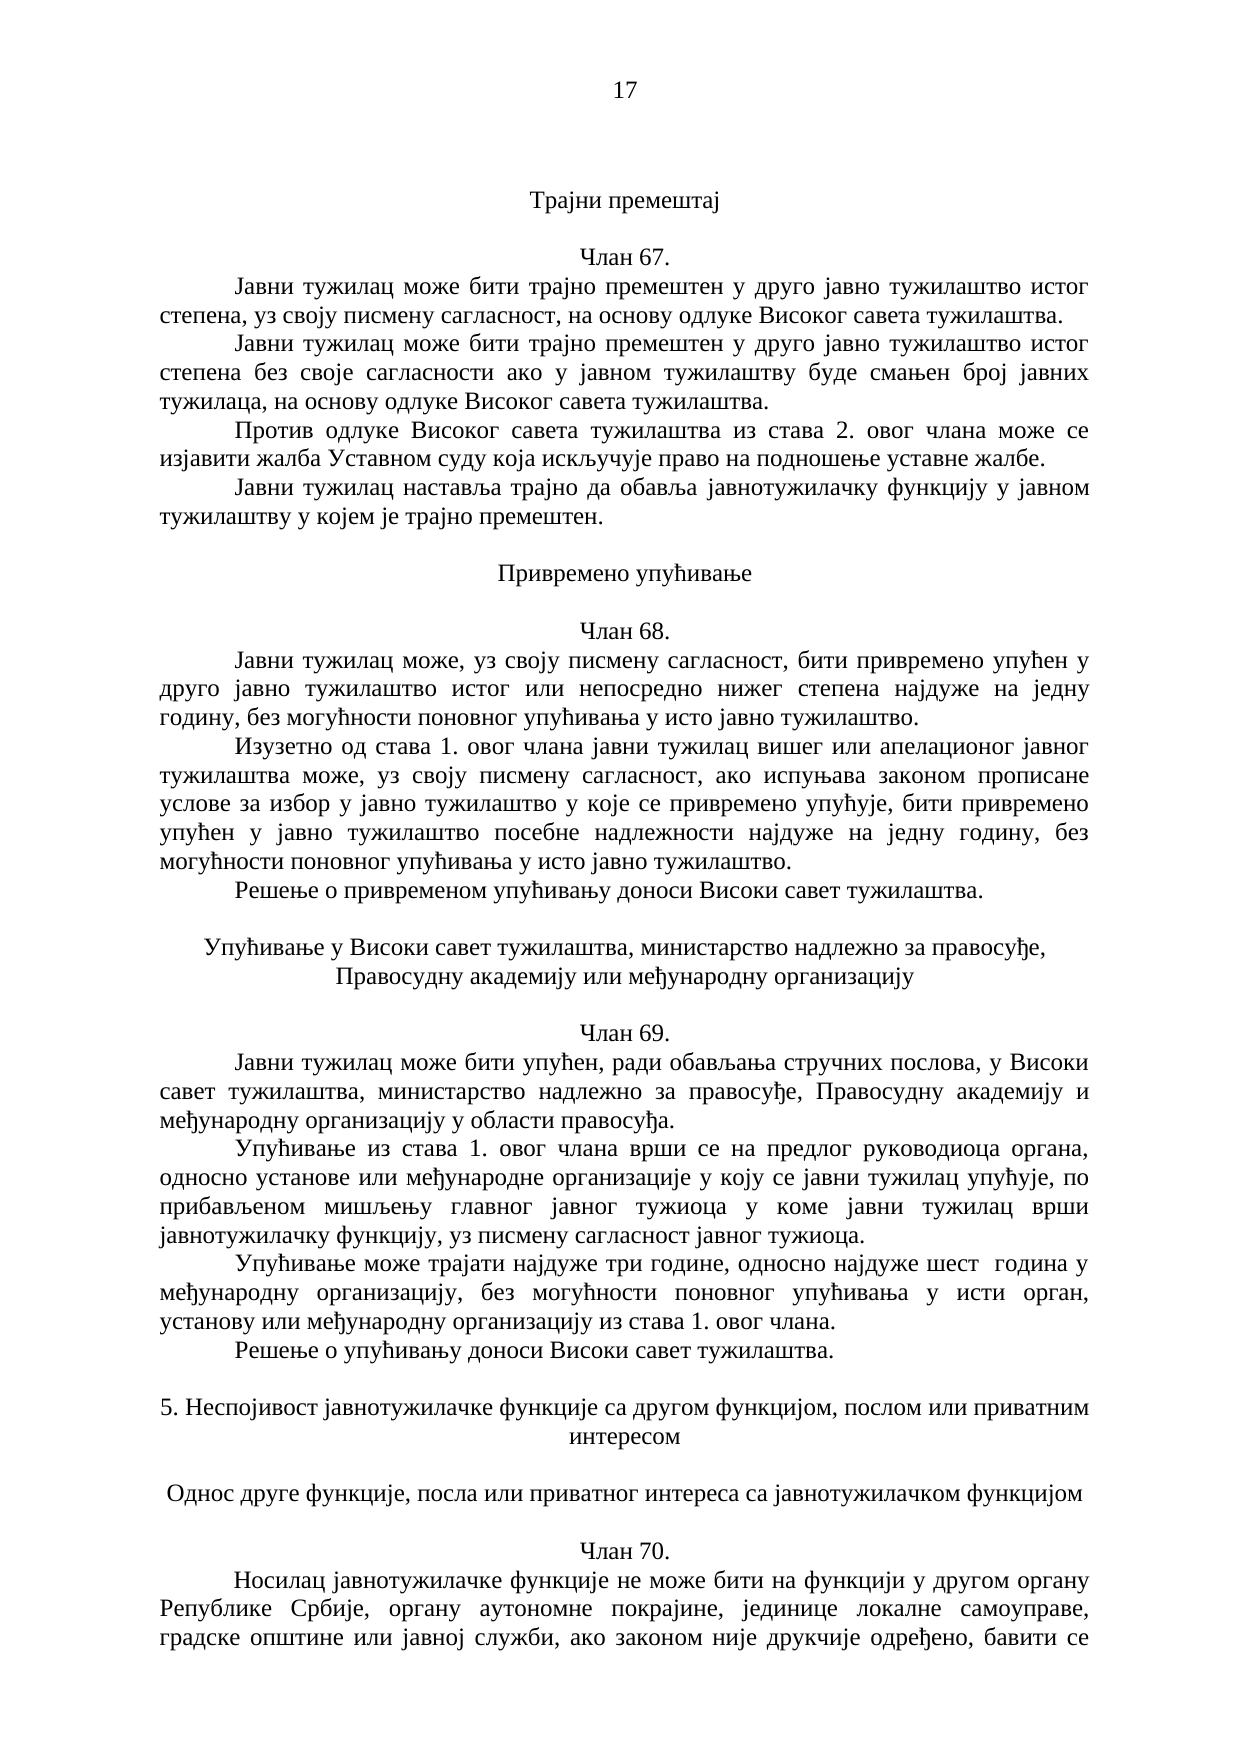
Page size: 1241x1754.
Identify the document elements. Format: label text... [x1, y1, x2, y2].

text Упућивање из става 1. овог члана врши се на предлог руководиоца органа, односно установе или међународне организације у коју се јавни тужилац упућује, по прибављеном мишљењу главног јавног тужиоца у коме јавни тужилац врши јавнотужилачку функцију, уз писмену сагласност јавног тужиоца. [159, 1133, 1090, 1248]
text Јавни тужилац може бити упућен, ради обављања стручних послова, у Високи савет тужилаштва, министарство надлежно за правосуђе, Правосудну академију и међународну организацију у области правосуђа. [159, 1047, 1090, 1133]
text Јавни тужилац може, уз своју писмену сагласност, бити привремено упућен у друго јавно тужилаштво истог или непосредно нижег степена најдуже на једну годину, без могућности поновног упућивања у исто јавно тужилаштво. [159, 645, 1090, 731]
text Члан 68. [159, 616, 1090, 645]
text Члан 69. [159, 1018, 1090, 1047]
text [159, 1565, 1090, 1651]
text Решење о привременом упућивању доноси Високи савет тужилаштва. [159, 875, 1090, 903]
text Привремено упућивање [159, 558, 1090, 587]
text Против одлуке Високог савета тужилаштва из става 2. овог члана може се изјавити жалба Уставном суду која искључује право на подношење уставне жалбе. [159, 415, 1090, 472]
text Члан 67. [159, 242, 1090, 271]
text Упућивање може трајати најдуже три године, односно најдуже шест година у међународну организацију, без могућности поновног упућивања у исти орган, установу или међународну организацију из става 1. овог члана. [159, 1248, 1090, 1335]
text Решење о упућивању доноси Високи савет тужилаштва. [159, 1335, 1090, 1363]
text Изузетно од става 1. овог члана јавни тужилац вишег или апелационог јавног тужилаштва може, уз своју писмену сагласност, ако испуњава законом прописане услове за избор у јавно тужилаштво у које се привремено упућује, бити привремено упућен у јавно тужилаштво посебне надлежности најдуже на једну годину, без могућности поновног упућивања у исто јавно тужилаштво. [159, 731, 1090, 875]
text Однос друге функције, посла или приватног интереса са јавнотужилачком функцијом [159, 1478, 1090, 1507]
text 5. Неспојивост јавнотужилачке функције са другом функцијом, послом или приватним интересом [159, 1392, 1090, 1450]
text Трајни премештај [159, 185, 1090, 213]
text Јавни тужилац наставља трајно да обавља јавнотужилачку функцију у јавном тужилаштву у којем је трајно премештен. [159, 472, 1090, 530]
text Јавни тужилац може бити трајно премештен у друго јавно тужилаштво истог степена без своје сагласности ако у јавном тужилаштву буде смањен број јавних тужилаца, на основу одлуке Високог савета тужилаштва. [159, 328, 1090, 415]
text Члан 70. [159, 1536, 1090, 1565]
text Јавни тужилац може бити трајно премештен у друго јавно тужилаштво истог степена, уз своју писмену сагласност, на основу одлуке Високог савета тужилаштва. [159, 271, 1090, 328]
text Упућивање у Високи савет тужилаштва, министарство надлежно за правосуђе, Правосудну академију или међународну организацију [159, 932, 1090, 990]
